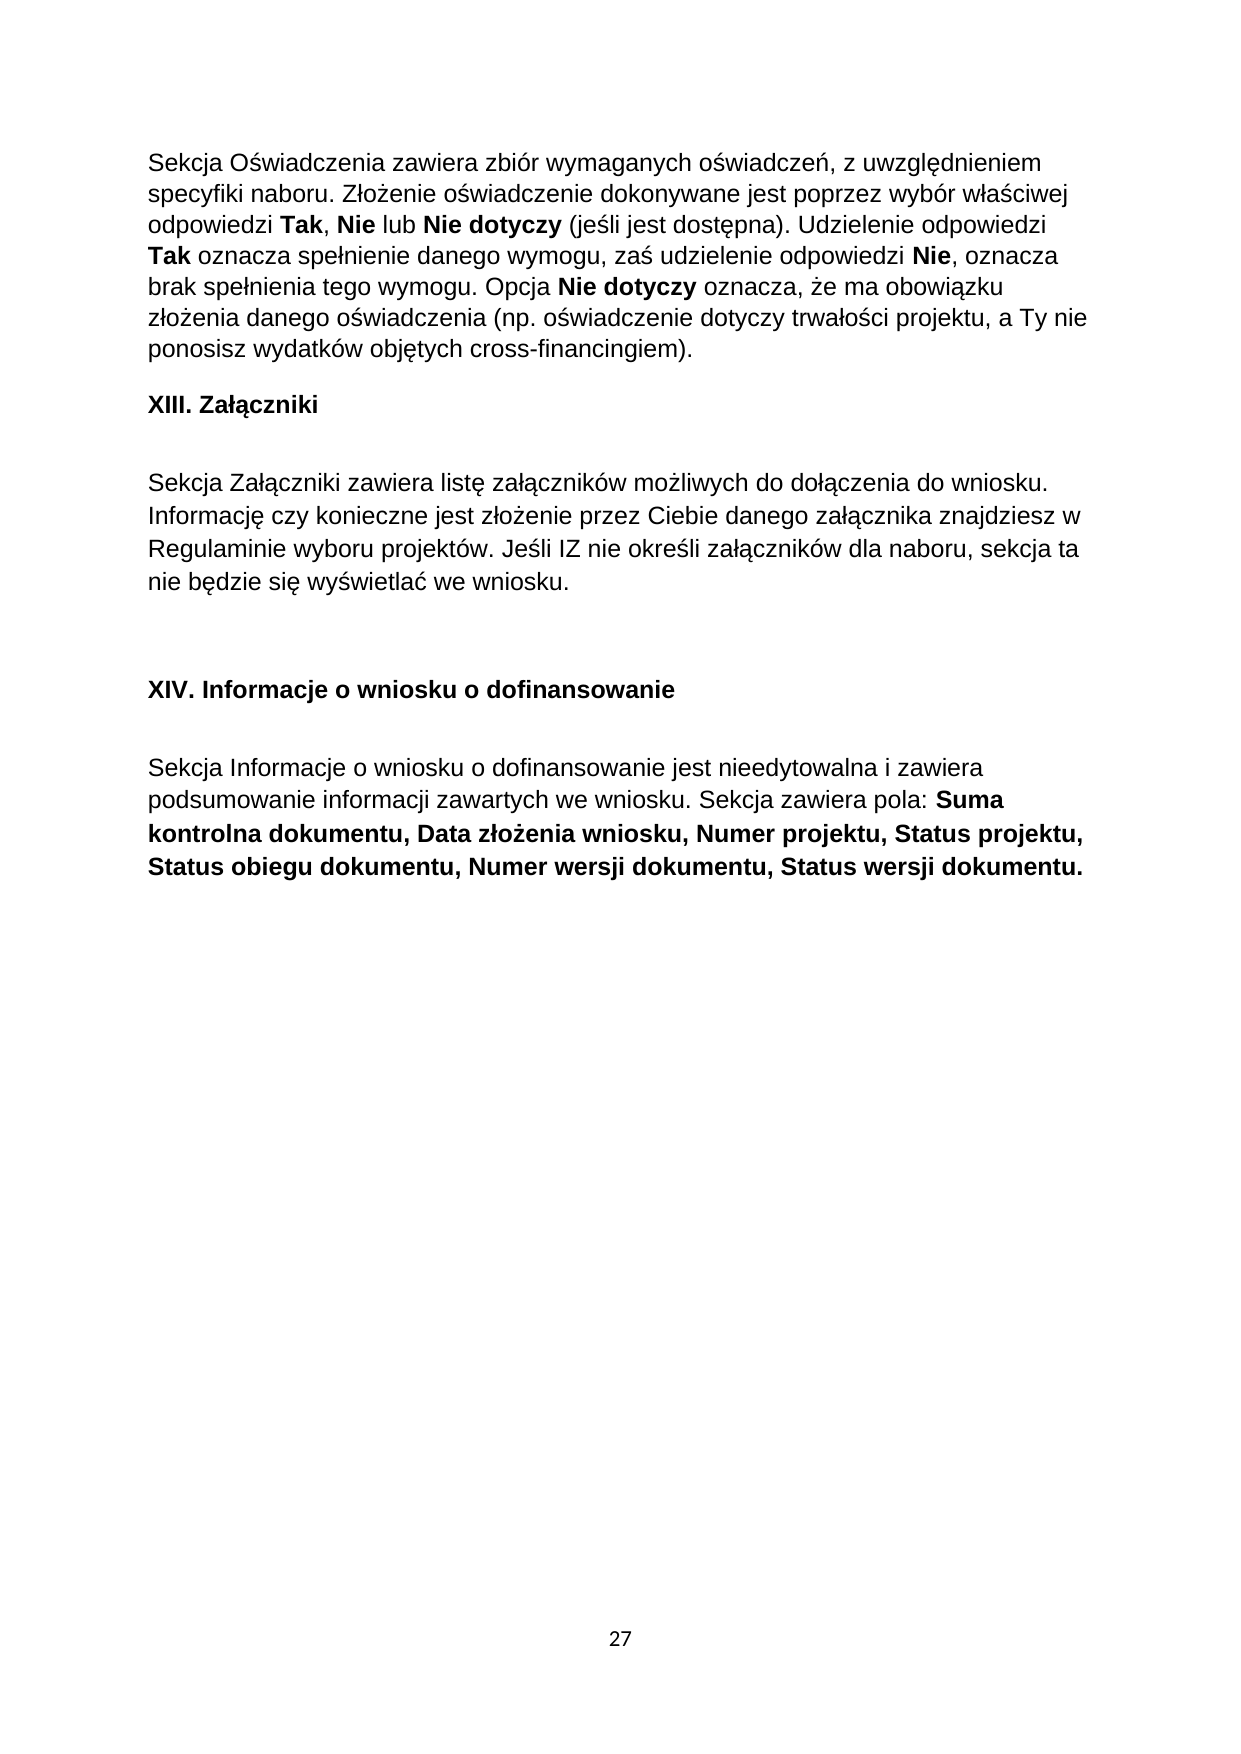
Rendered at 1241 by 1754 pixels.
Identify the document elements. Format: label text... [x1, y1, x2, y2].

subtitle XIV. Informacje o wniosku o dofinansowanie [148, 674, 1093, 703]
text Sekcja Załączniki zawiera listę załączników możliwych do dołączenia do wniosku. Informację czy konieczne jest złożenie przez Ciebie danego załącznika znajdziesz w Regulaminie wyboru projektów. Jeśli IZ nie określi załączników dla naboru, sekcja ta nie będzie się wyświetlać we wniosku. [148, 468, 1093, 596]
subtitle XIII. Załączniki [148, 390, 1093, 419]
text Sekcja Informacje o wniosku o dofinansowanie jest nieedytowalna i zawiera podsumowanie informacji zawartych we wniosku. Sekcja zawiera pola: Suma kontrolna dokumentu, Data złożenia wniosku, Numer projektu, Status projektu, Status obiegu dokumentu, Numer wersji dokumentu, Status wersji dokumentu. [148, 752, 1093, 880]
text Sekcja Oświadczenia zawiera zbiór wymaganych oświadczeń, z uwzględnieniem specyfiki naboru. Złożenie oświadczenie dokonywane jest poprzez wybór właściwej odpowiedzi Tak, Nie lub Nie dotyczy (jeśli jest dostępna). Udzielenie odpowiedzi Tak oznacza spełnienie danego wymogu, zaś udzielenie odpowiedzi Nie, oznacza brak spełnienia tego wymogu. Opcja Nie dotyczy oznacza, że ma obowiązku złożenia danego oświadczenia (np. oświadczenie dotyczy trwałości projektu, a Ty nie ponosisz wydatków objętych cross-financingiem). [148, 148, 1093, 363]
